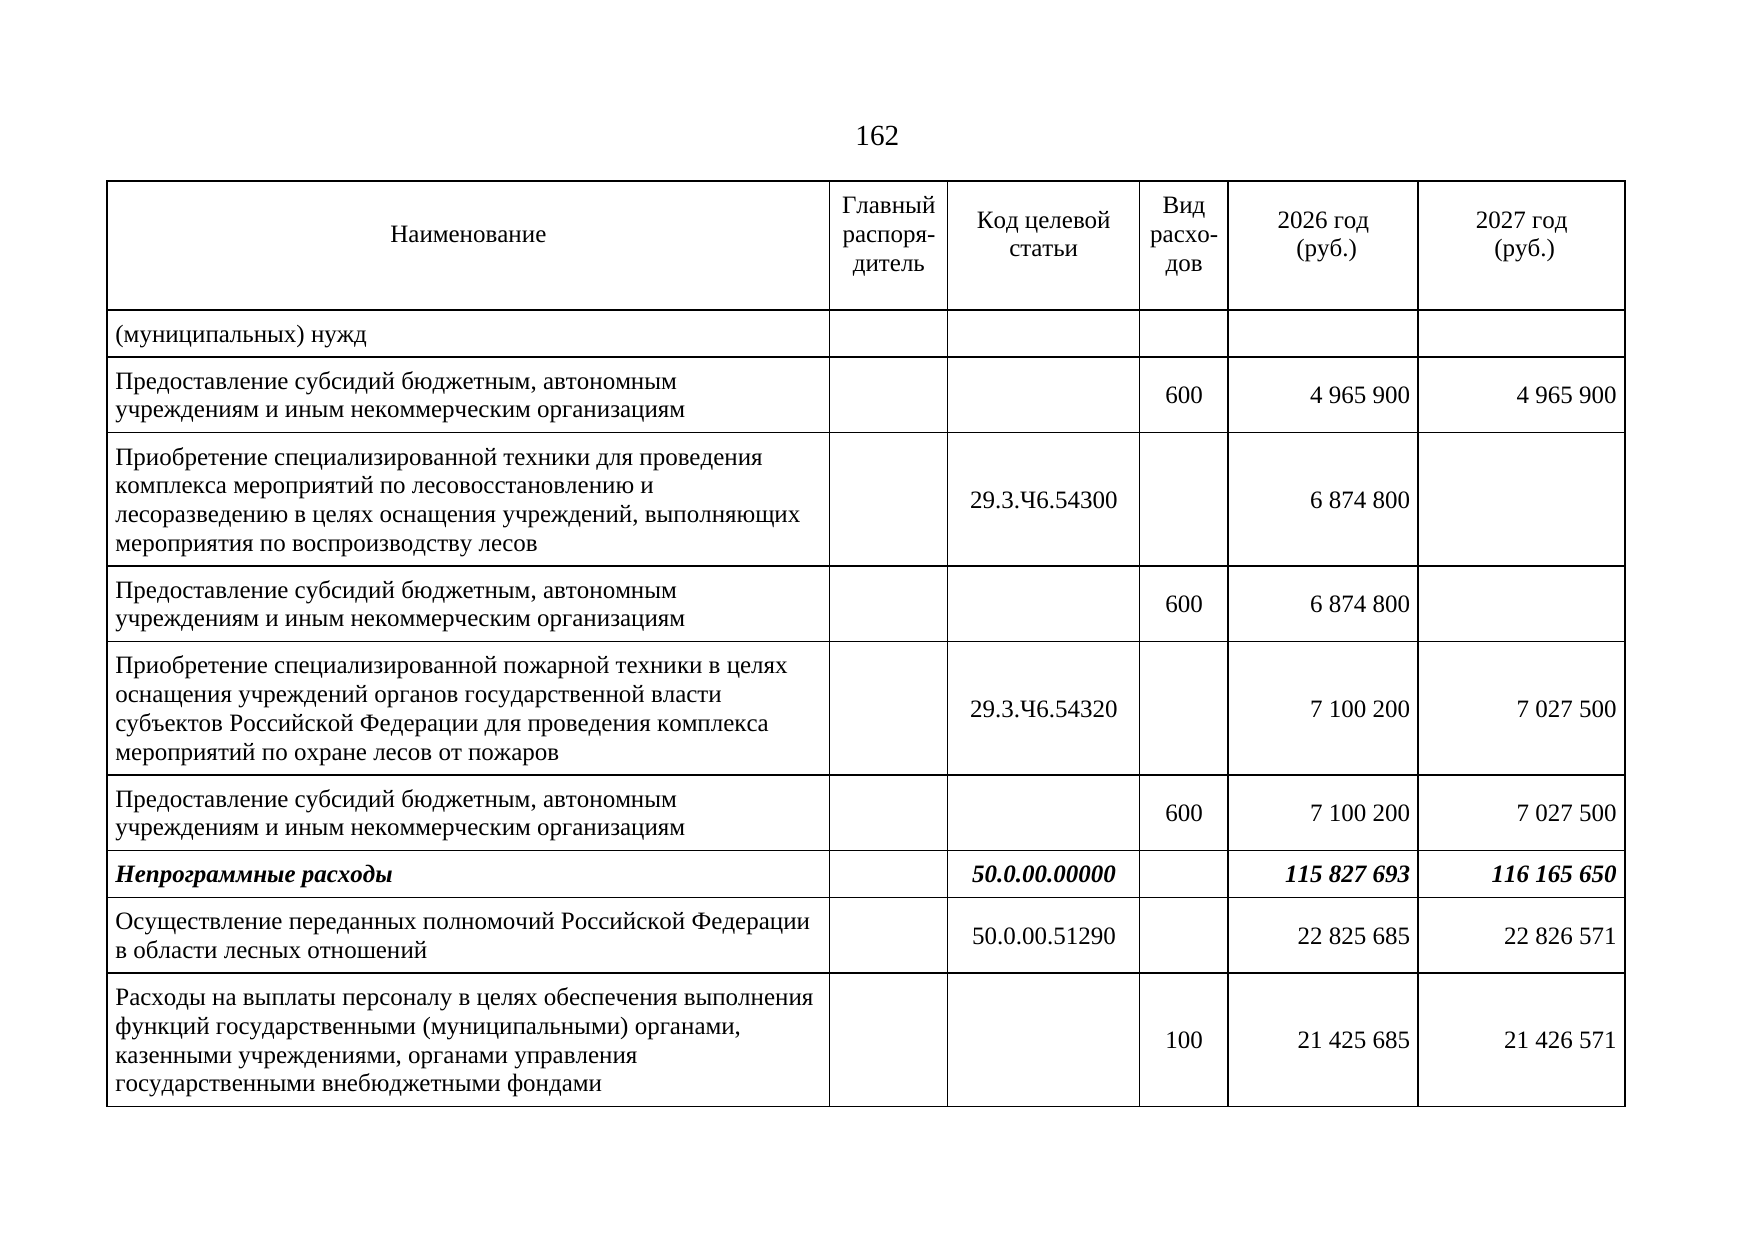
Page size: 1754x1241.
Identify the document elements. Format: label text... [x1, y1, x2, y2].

table_header Главный распоря-дитель [830, 182, 947, 309]
table_header Наименование [108, 182, 829, 309]
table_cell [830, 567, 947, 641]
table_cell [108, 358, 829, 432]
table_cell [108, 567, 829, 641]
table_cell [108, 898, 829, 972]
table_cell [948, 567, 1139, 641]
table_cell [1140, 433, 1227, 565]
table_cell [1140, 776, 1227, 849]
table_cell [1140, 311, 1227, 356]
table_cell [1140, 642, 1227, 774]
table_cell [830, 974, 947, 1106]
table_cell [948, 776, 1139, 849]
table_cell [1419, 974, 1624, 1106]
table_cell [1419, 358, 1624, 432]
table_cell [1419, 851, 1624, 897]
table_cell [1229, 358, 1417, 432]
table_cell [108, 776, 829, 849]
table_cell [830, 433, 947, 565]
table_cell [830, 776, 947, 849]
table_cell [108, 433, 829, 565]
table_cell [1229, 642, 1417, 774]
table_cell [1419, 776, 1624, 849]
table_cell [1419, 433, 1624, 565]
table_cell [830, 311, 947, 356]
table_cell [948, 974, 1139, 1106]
table_header Код целевой статьи [948, 182, 1139, 309]
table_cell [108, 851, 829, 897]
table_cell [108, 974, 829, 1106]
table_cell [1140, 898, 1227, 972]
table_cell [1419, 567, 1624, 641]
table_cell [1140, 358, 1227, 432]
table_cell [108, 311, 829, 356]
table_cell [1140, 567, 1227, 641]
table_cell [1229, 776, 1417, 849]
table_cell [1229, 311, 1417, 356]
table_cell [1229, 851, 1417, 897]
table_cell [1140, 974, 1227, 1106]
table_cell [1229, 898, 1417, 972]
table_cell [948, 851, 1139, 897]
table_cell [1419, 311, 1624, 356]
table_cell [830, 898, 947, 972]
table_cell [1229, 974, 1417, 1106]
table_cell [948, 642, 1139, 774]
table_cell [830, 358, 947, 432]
table_header 2027 год (руб.) [1419, 182, 1624, 309]
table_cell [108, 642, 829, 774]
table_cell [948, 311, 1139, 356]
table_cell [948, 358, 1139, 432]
table_header 2026 год (руб.) [1229, 182, 1417, 309]
table_header Вид расхо-дов [1140, 182, 1227, 309]
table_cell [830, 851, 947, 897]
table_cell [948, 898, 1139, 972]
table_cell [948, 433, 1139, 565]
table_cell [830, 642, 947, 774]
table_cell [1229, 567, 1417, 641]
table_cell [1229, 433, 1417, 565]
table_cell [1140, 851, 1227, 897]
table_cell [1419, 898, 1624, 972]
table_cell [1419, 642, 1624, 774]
